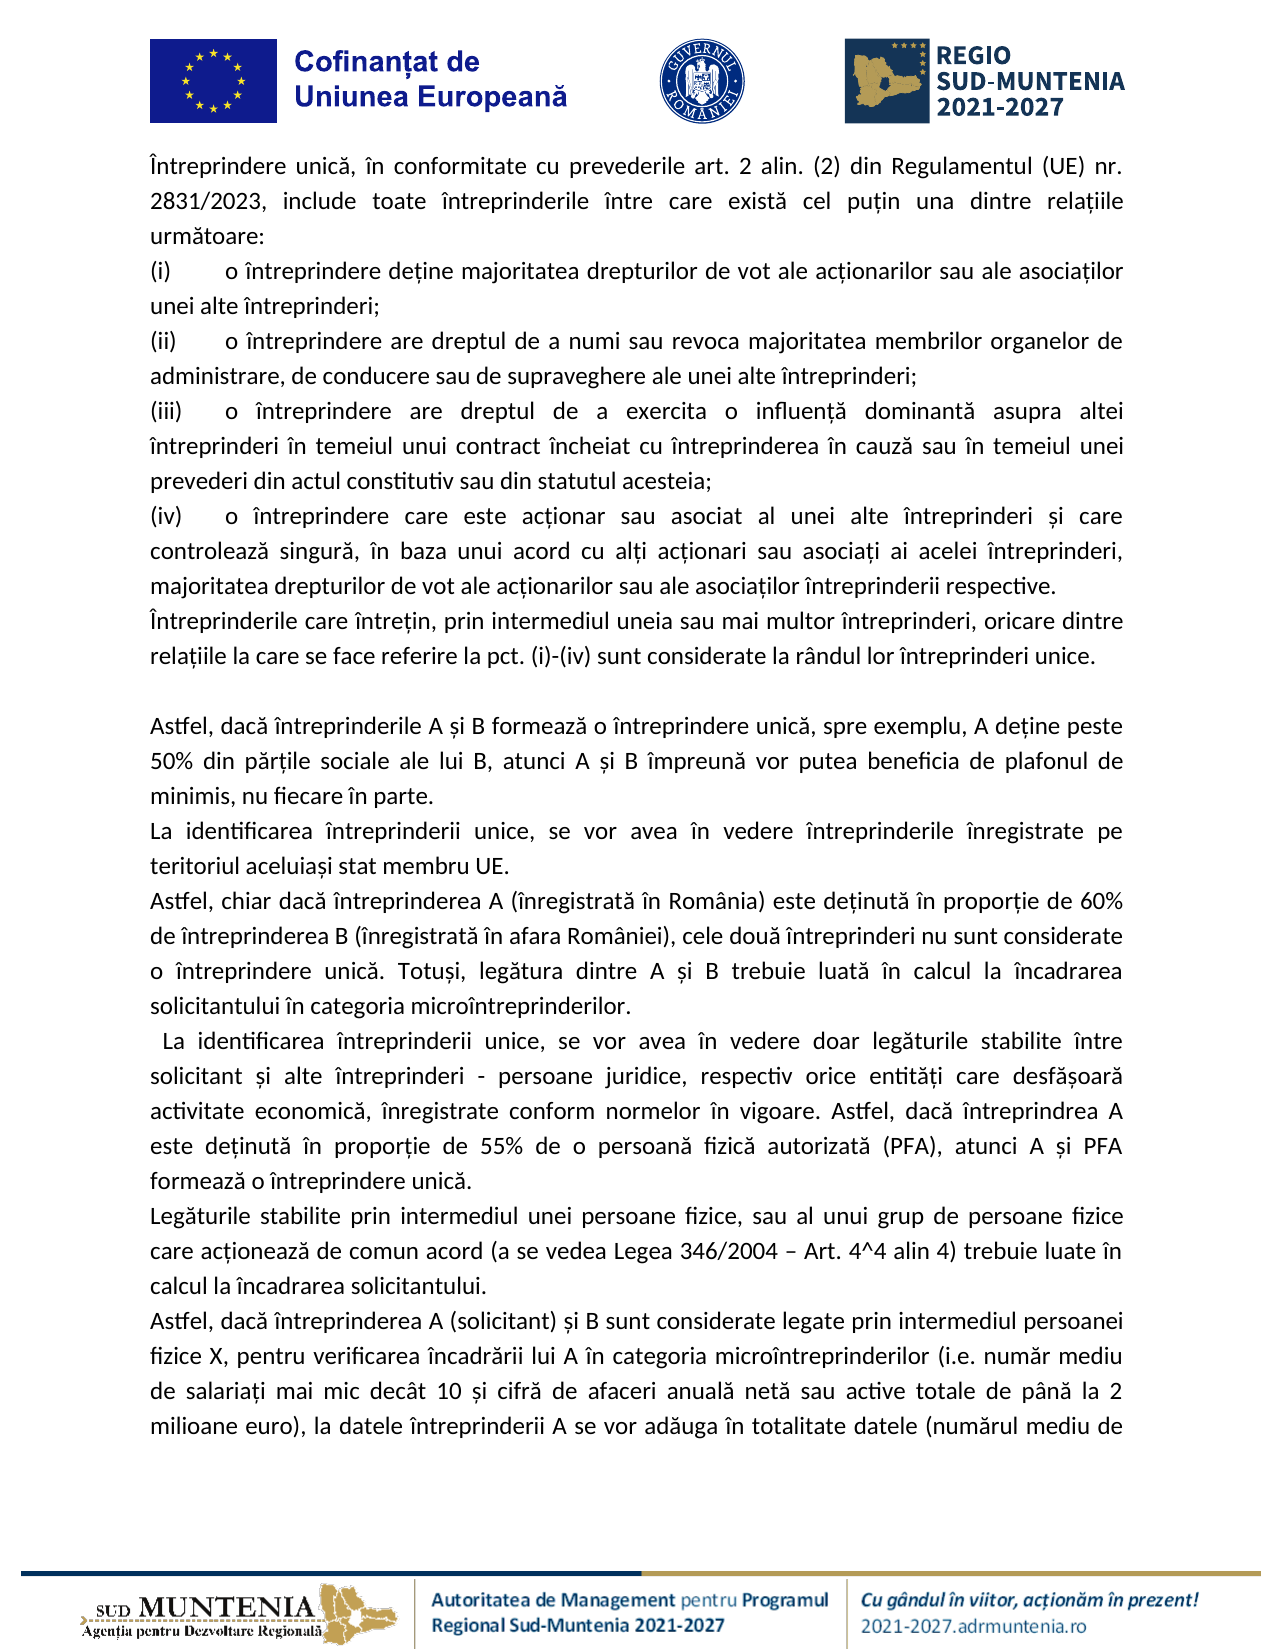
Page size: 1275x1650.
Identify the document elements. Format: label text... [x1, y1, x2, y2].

picture [21, 1571, 1262, 1650]
text (iii) o întreprindere are dreptul de a exercita o influență dominantă asupra altei întreprinderi în temeiul unui contract încheiat cu întreprinderea în cauză sau în temeiul unei prevederi din actul constitutiv sau din statutul acesteia; [150, 395, 1125, 496]
text Întreprindere unică, în conformitate cu prevederile art. 2 alin. (2) din Regulamentul (UE) nr. 2831/2023, include toate întreprinderile între care există cel puțin una dintre relațiile următoare: [150, 150, 1125, 251]
text (iv) o întreprindere care este acționar sau asociat al unei alte întreprinderi și care controlează singură, în baza unui acord cu alți acționari sau asociați ai acelei întreprinderi, majoritatea drepturilor de vot ale acționarilor sau ale asociaților întreprinderii respective. [150, 500, 1125, 601]
text Întreprinderile care întrețin, prin intermediul uneia sau mai multor întreprinderi, oricare dintre relațiile la care se face referire la pct. (i)-(iv) sunt considerate la rândul lor întreprinderi unice. [150, 605, 1125, 671]
text Astfel, chiar dacă întreprinderea A (înregistrată în România) este deținută în proporție de 60% de întreprinderea B (înregistrată în afara României), cele două întreprinderi nu sunt considerate o întreprindere unică. Totuși, legătura dintre A și B trebuie luată în calcul la încadrarea solicitantului în categoria microîntreprinderilor. [150, 885, 1125, 1021]
text Legăturile stabilite prin intermediul unei persoane fizice, sau al unui grup de persoane fizice care acționează de comun acord (a se vedea Legea 346/2004 – Art. 4^4 alin 4) trebuie luate în calcul la încadrarea solicitantului. [150, 1200, 1125, 1301]
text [150, 1305, 1125, 1441]
text La identificarea întreprinderii unice, se vor avea în vedere doar legăturile stabilite între solicitant și alte întreprinderi - persoane juridice, respectiv orice entități care desfășoară activitate economică, înregistrate conform normelor în vigoare. Astfel, dacă întreprindrea A este deținută în proporție de 55% de o persoană fizică autorizată (PFA), atunci A și PFA formează o întreprindere unică. [150, 1025, 1125, 1196]
text (i) o întreprindere deține majoritatea drepturilor de vot ale acționarilor sau ale asociaților unei alte întreprinderi; [150, 255, 1125, 321]
text (ii) o întreprindere are dreptul de a numi sau revoca majoritatea membrilor organelor de administrare, de conducere sau de supraveghere ale unei alte întreprinderi; [150, 325, 1125, 391]
text La identificarea întreprinderii unice, se vor avea în vedere întreprinderile înregistrate pe teritoriul aceluiași stat membru UE. [150, 815, 1125, 881]
text Astfel, dacă întreprinderile A și B formează o întreprindere unică, spre exemplu, A deține peste 50% din părțile sociale ale lui B, atunci A și B împreună vor putea beneficia de plafonul de minimis, nu fiecare în parte. [150, 710, 1125, 811]
